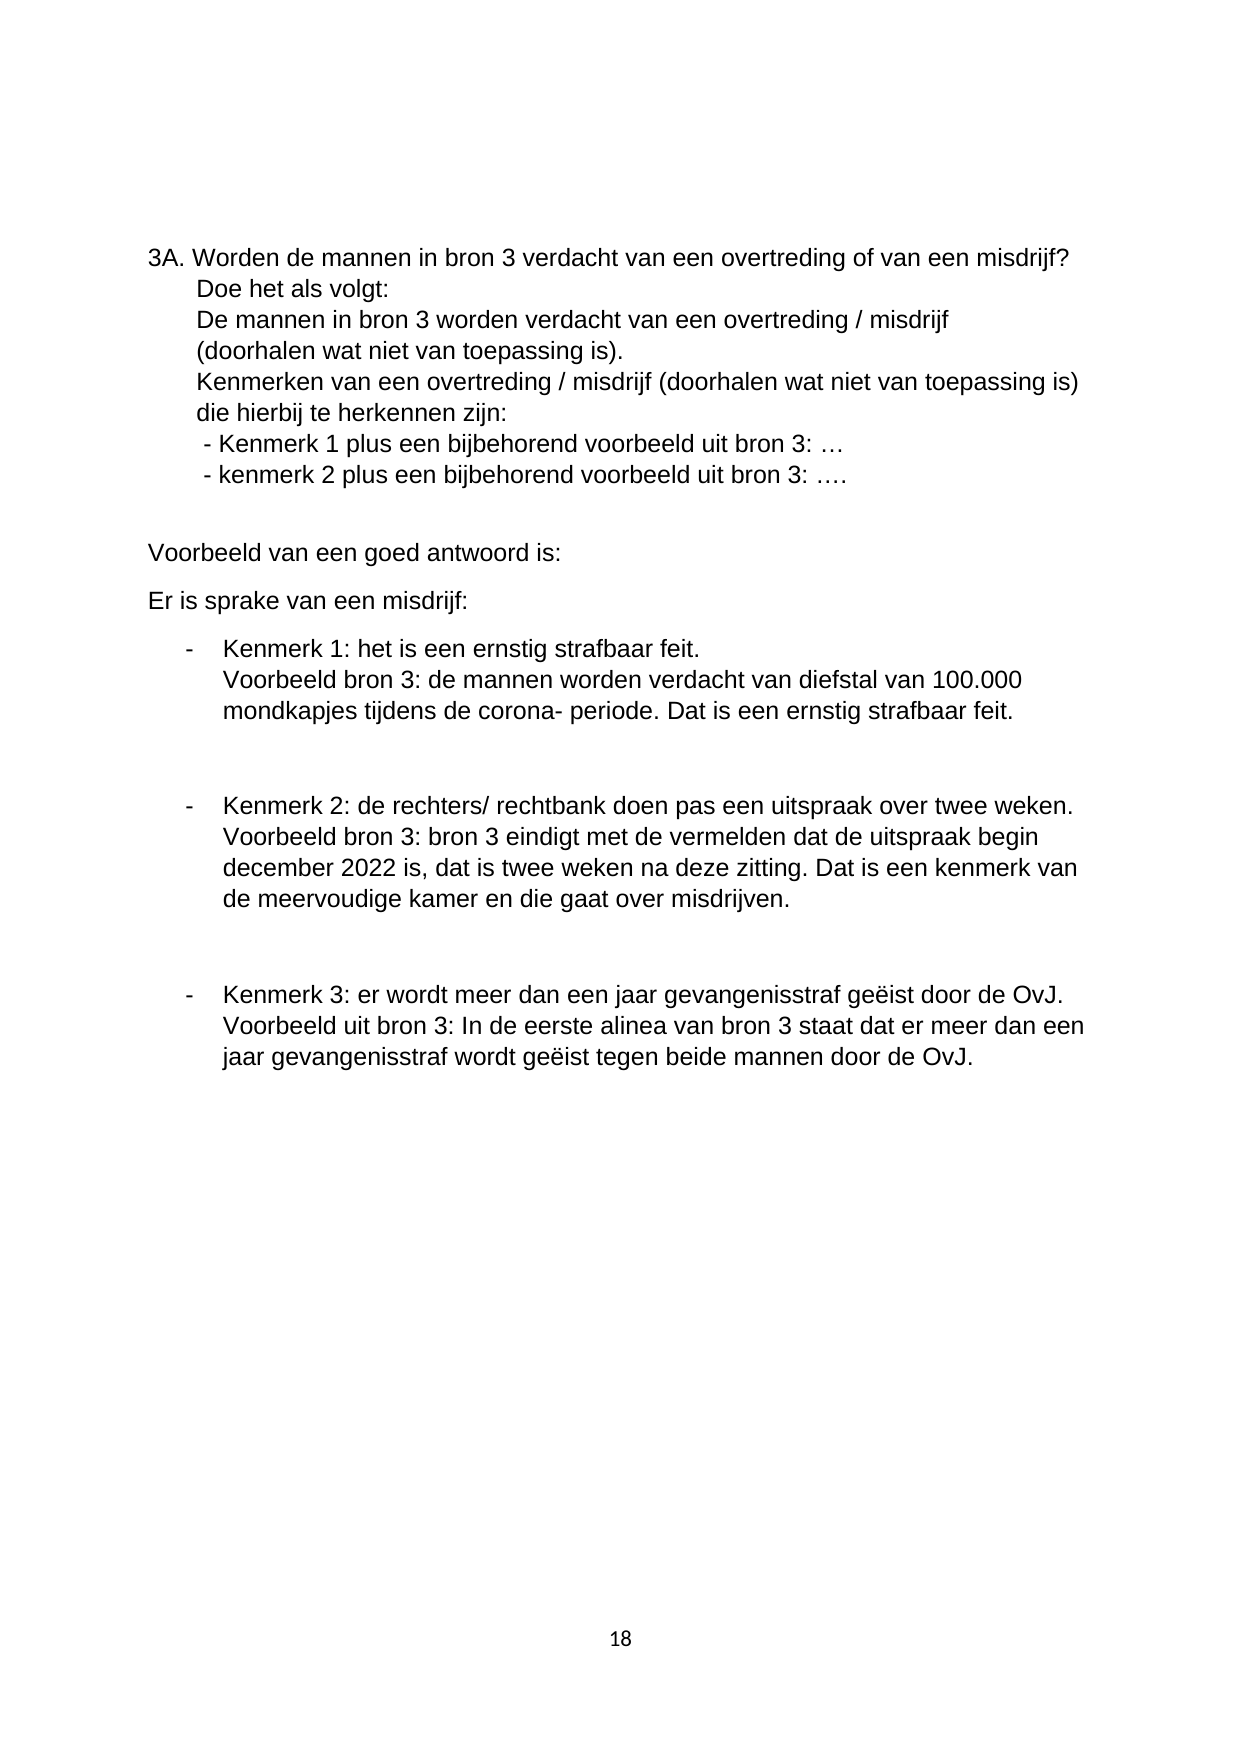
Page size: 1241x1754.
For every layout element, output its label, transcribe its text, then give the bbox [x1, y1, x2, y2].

text Er is sprake van een misdrijf: [148, 586, 1093, 614]
list Kenmerk 2: de rechters/ rechtbank doen pas een uitspraak over twee weken. Voorbeeld bron 3: bron 3 eindigt met de vermelden dat de uitspraak begin december 2022 is, dat is twee weken na deze zitting. Dat is een kenmerk van de meervoudige kamer en die gaat over misdrijven. [185, 791, 1093, 913]
list Kenmerk 3: er wordt meer dan een jaar gevangenisstraf geëist door de OvJ. Voorbeeld uit bron 3: In de eerste alinea van bron 3 staat dat er meer dan een jaar gevangenisstraf wordt geëist tegen beide mannen door de OvJ. [185, 979, 1093, 1070]
text 3A. Worden de mannen in bron 3 verdacht van een overtreding of van een misdrijf? Doe het als volgt: De mannen in bron 3 worden verdacht van een overtreding / misdrijf (doorhalen wat niet van toepassing is). Kenmerken van een overtreding / misdrijf (doorhalen wat niet van toepassing is) die hierbij te herkennen zijn: - Kenmerk 1 plus een bijbehorend voorbeeld uit bron 3: … - kenmerk 2 plus een bijbehorend voorbeeld uit bron 3: …. [148, 243, 1093, 519]
list Kenmerk 1: het is een ernstig strafbaar feit. Voorbeeld bron 3: de mannen worden verdacht van diefstal van 100.000 mondkapjes tijdens de corona- periode. Dat is een ernstig strafbaar feit. [185, 633, 1093, 724]
text Voorbeeld van een goed antwoord is: [148, 538, 1093, 567]
